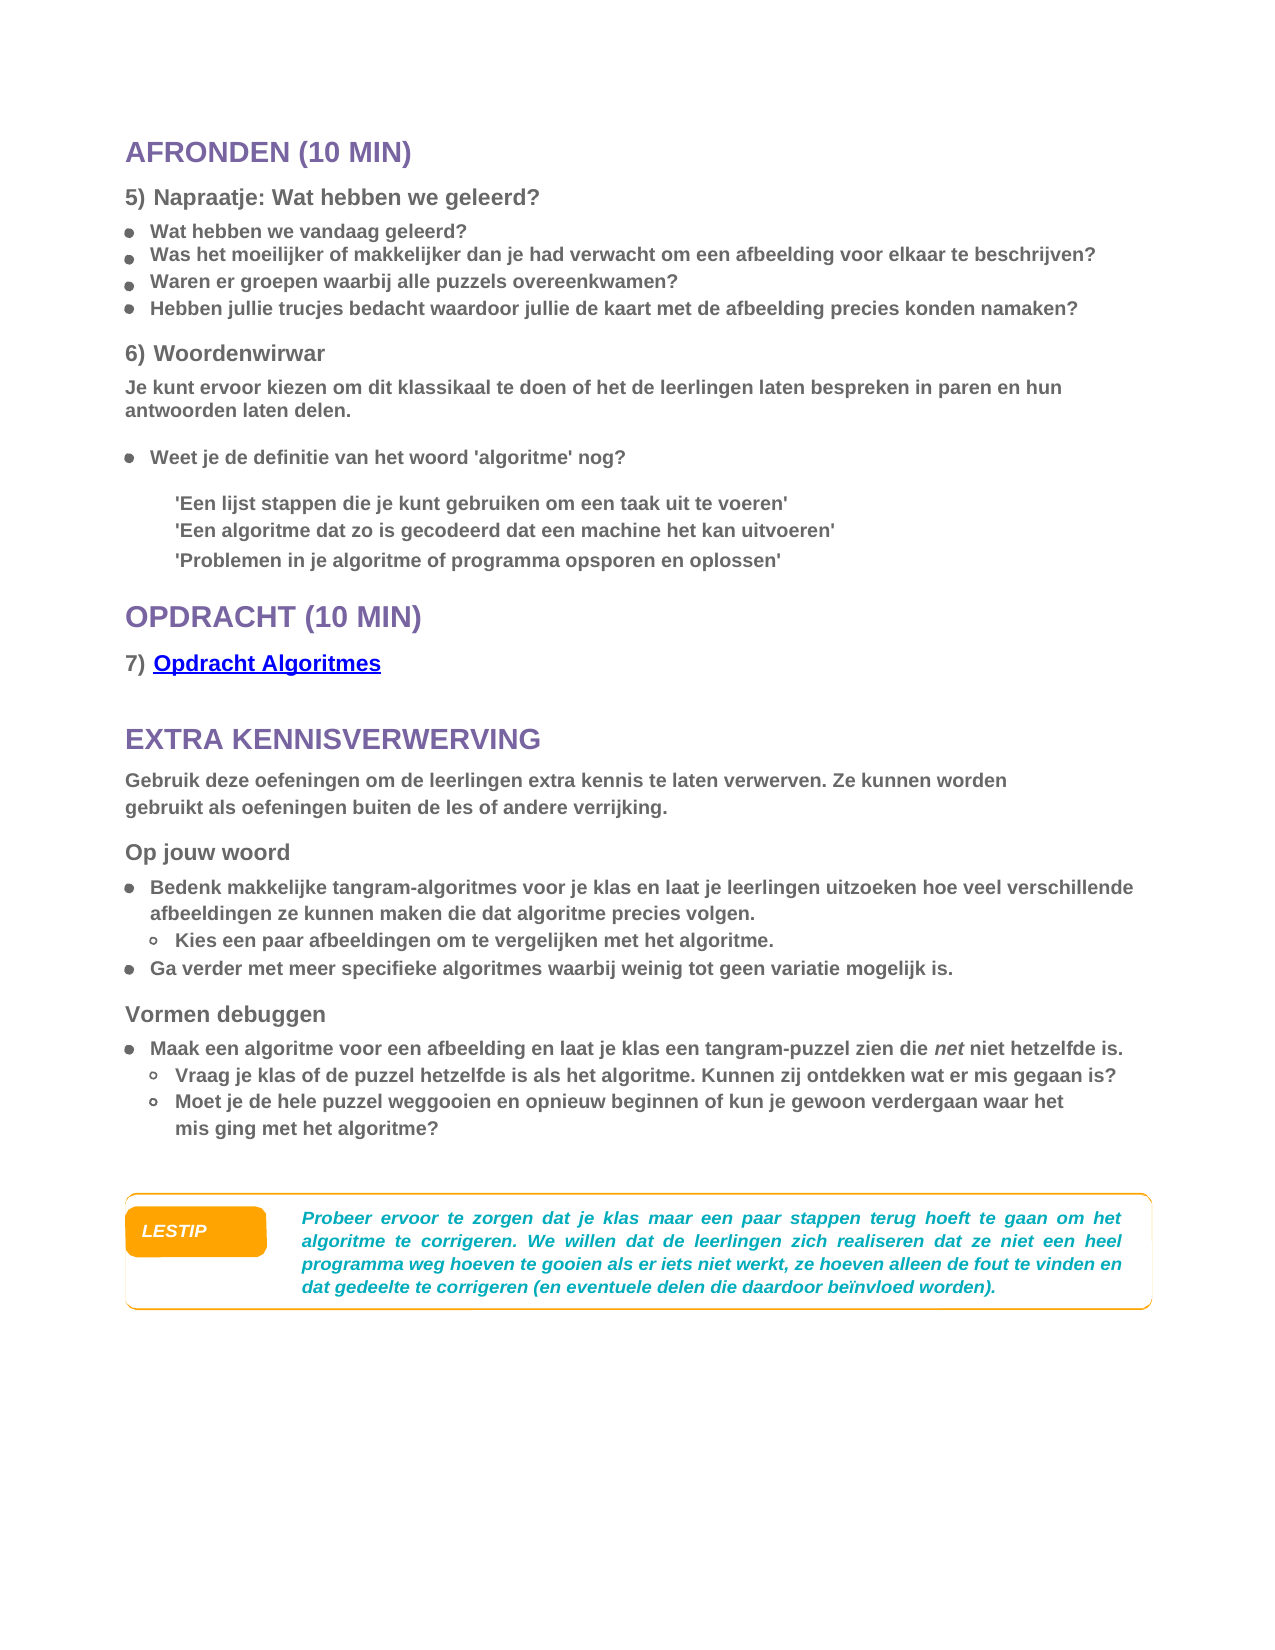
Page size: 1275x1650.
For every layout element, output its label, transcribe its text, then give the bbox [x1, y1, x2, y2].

text Moet je de hele puzzel weggooien en opnieuw beginnen of kun je gewoon verdergaan waar het mis ging met het algoritme? [175, 1090, 1079, 1139]
text Probeer ervoor te zorgen dat je klas maar een paar stappen terug hoeft te gaan om het algoritme te corrigeren. We willen dat de leerlingen zich realiseren dat ze niet een heel programma weg hoeven te gooien als er iets niet werkt, ze hoeven alleen de fout te vinden en dat gedeelte te corrigeren (en eventuele delen die daardoor beïnvloed worden). [302, 1208, 1125, 1298]
text Maak een algoritme voor een afbeelding en laat je klas een tangram-puzzel zien die net niet hetzelfde is. [150, 1037, 1156, 1060]
text 'Een lijst stappen die je kunt gebruiken om een taak uit te voeren' [175, 492, 1156, 515]
text Hebben jullie trucjes bedacht waardoor jullie de kaart met de afbeelding precies konden namaken? [150, 296, 1156, 319]
text Gebruik deze oefeningen om de leerlingen extra kennis te laten verwerven. Ze kunnen worden gebruikt als oefeningen buiten de les of andere verrijking. [125, 769, 1068, 818]
text Wat hebben we vandaag geleerd? [150, 220, 1156, 243]
text Je kunt ervoor kiezen om dit klassikaal te doen of het de leerlingen laten bespreken in paren en hun antwoorden laten delen. [125, 376, 1156, 422]
subtitle OPDRACHT (10 MIN) [125, 599, 1156, 634]
subtitle Napraatje: Wat hebben we geleerd? [125, 184, 1156, 211]
text 'Een algoritme dat zo is gecodeerd dat een machine het kan uitvoeren' [175, 519, 949, 541]
subtitle Op jouw woord [125, 839, 1156, 866]
text Weet je de definitie van het woord 'algoritme' nog? [150, 446, 1156, 468]
text Was het moeilijker of makkelijker dan je had verwacht om een afbeelding voor elkaar te beschrijven? [150, 243, 1161, 266]
text Ga verder met meer specifieke algoritmes waarbij weinig tot geen variatie mogelijk is. [150, 957, 1156, 980]
text 'Problemen in je algoritme of programma opsporen en oplossen' [175, 549, 949, 572]
subtitle Vormen debuggen [125, 1001, 1156, 1027]
text EXTRA KENNISVERWERVING [125, 722, 1156, 756]
text LESTIP [142, 1220, 251, 1241]
text Bedenk makkelijke tangram-algoritmes voor je klas en laat je leerlingen uitzoeken hoe veel verschillende afbeeldingen ze kunnen maken die dat algoritme precies volgen. [150, 876, 1152, 925]
subtitle AFRONDEN (10 MIN) [125, 135, 1156, 168]
text Kies een paar afbeeldingen om te vergelijken met het algoritme. [175, 929, 1156, 952]
text Waren er groepen waarbij alle puzzels overeenkwamen? [150, 270, 1161, 292]
text Vraag je klas of de puzzel hetzelfde is als het algoritme. Kunnen zij ontdekken wat er mis gegaan is? [175, 1063, 1148, 1086]
subtitle Opdracht Algoritmes [125, 649, 1156, 676]
subtitle Woordenwirwar [125, 340, 1156, 366]
